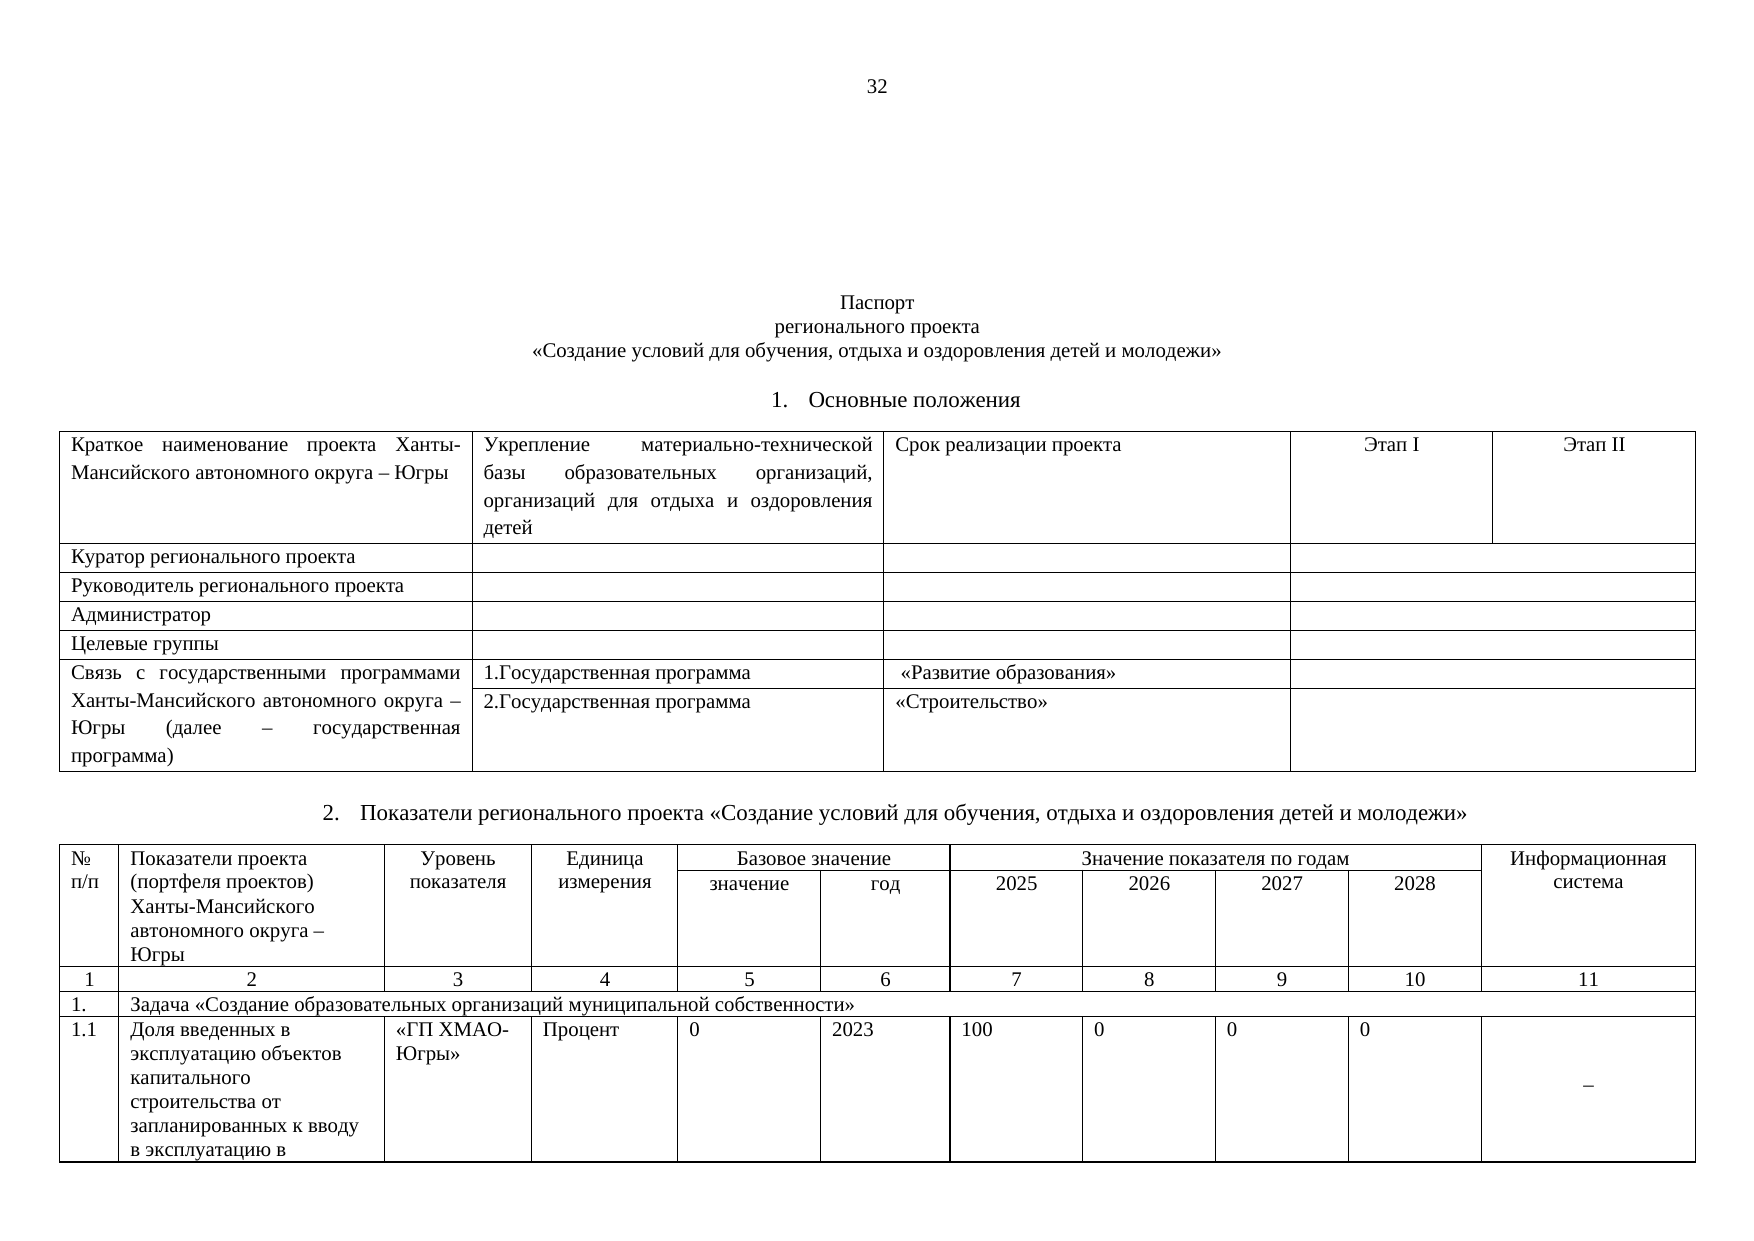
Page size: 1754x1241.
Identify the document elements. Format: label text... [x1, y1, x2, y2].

table_cell [1291, 573, 1695, 601]
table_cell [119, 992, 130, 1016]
table_cell [473, 573, 883, 601]
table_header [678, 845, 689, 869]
table_cell 1.Государственная программа [473, 660, 883, 688]
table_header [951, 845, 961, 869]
table_cell [884, 602, 1290, 630]
table_cell 0 [1349, 1017, 1481, 1161]
table_cell 100 [951, 1017, 1082, 1161]
table_cell 2027 [1216, 871, 1348, 966]
table_header Уровень показателя [385, 845, 531, 966]
table_cell [884, 631, 1290, 659]
list Основные положения [97, 386, 1695, 412]
table_cell 2023 [821, 1017, 949, 1161]
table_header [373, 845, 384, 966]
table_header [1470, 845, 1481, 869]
table_header Краткое наименование проекта Ханты-Мансийского автономного округа – Югры [60, 432, 472, 543]
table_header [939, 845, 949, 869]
table_cell 0 [678, 1017, 820, 1161]
table_header Единица измерения [532, 845, 677, 966]
table_header Срок реализации проекта [884, 432, 1290, 543]
text «Создание условий для обучения, отдыха и оздоровления детей и молодежи» [59, 338, 1695, 362]
table_header Этап II [1493, 432, 1695, 543]
table_cell 0 [1216, 1017, 1348, 1161]
table_cell Связь с государственными программами Ханты-Мансийского автономного округа – Югры (далее – государственная программа) [60, 660, 472, 771]
table_cell [1291, 689, 1695, 771]
table_cell «Строительство» [884, 689, 1290, 771]
text регионального проекта [59, 314, 1695, 338]
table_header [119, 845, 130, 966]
table_cell значение [678, 871, 820, 966]
table_cell Процент [532, 1017, 677, 1161]
table_header Укрепление материально-технической базы образовательных организаций, организаций для отдыха и оздоровления детей [473, 432, 883, 543]
table_cell Администратор [60, 602, 472, 630]
table_cell «Развитие образования» [884, 660, 1290, 688]
table_cell 1.1 [60, 1017, 118, 1161]
table_header Информационная система [1482, 845, 1695, 966]
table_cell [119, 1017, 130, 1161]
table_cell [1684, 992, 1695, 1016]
table_cell [1291, 660, 1695, 688]
table_cell 2026 [1083, 871, 1215, 966]
table_cell 2028 [1349, 871, 1481, 966]
table_cell [473, 631, 883, 659]
table_cell Руководитель регионального проекта [60, 573, 472, 601]
table_cell Куратор регионального проекта [60, 544, 472, 572]
table_cell 2025 [951, 871, 1082, 966]
table_cell «ГП ХМАО-Югры» [385, 1017, 531, 1161]
table_cell [473, 544, 883, 572]
table_cell 0 [1083, 1017, 1215, 1161]
table_cell год [821, 871, 949, 966]
table_cell _ [1482, 1017, 1695, 1161]
table_cell [1291, 602, 1695, 630]
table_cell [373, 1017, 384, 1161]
table_cell [473, 602, 883, 630]
table_header Этап I [1291, 432, 1492, 543]
table_cell [1291, 544, 1695, 572]
text Паспорт [59, 290, 1695, 314]
list Показатели регионального проекта «Создание условий для обучения, отдыха и оздоровления детей и молодежи» [97, 799, 1695, 826]
table_cell [1291, 631, 1695, 659]
table_cell Целевые группы [60, 631, 472, 659]
table_cell 2.Государственная программа [473, 689, 883, 771]
table_header № п/п [60, 845, 118, 966]
table_cell [884, 544, 1290, 572]
table_cell [884, 573, 1290, 601]
